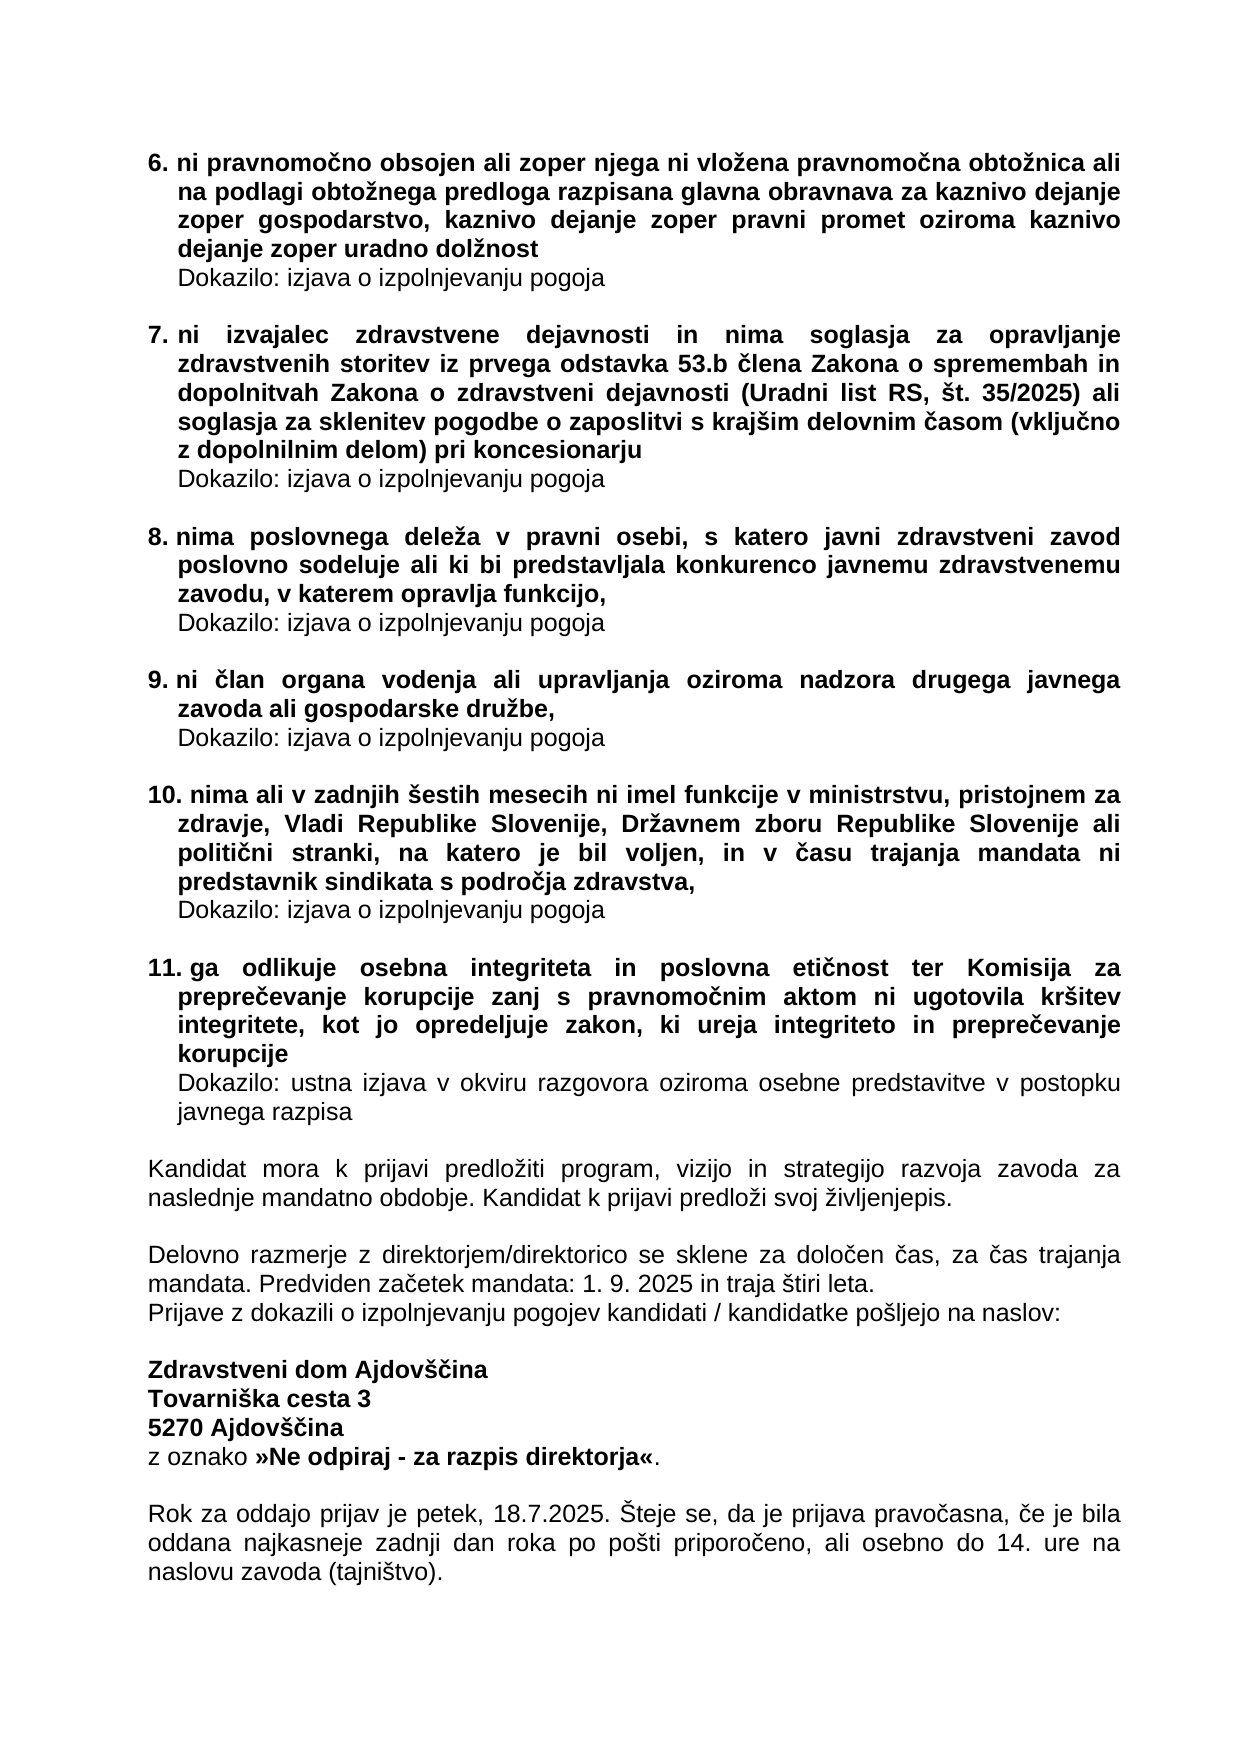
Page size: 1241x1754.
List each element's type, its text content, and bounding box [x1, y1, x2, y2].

text 11. ga odlikuje osebna integriteta in poslovna etičnost ter Komisija za preprečevanje korupcije zanj s pravnomočnim aktom ni ugotovila kršitev integritete, kot jo opredeljuje zakon, ki ureja integriteto in preprečevanje korupcije [148, 953, 1122, 1068]
text Dokazilo: ustna izjava v okviru razgovora oziroma osebne predstavitve v postopku javnega razpisa [177, 1068, 1122, 1125]
text Dokazilo: izjava o izpolnjevanju pogoja [148, 263, 1122, 291]
text 6. ni pravnomočno obsojen ali zoper njega ni vložena pravnomočna obtožnica ali na podlagi obtožnega predloga razpisana glavna obravnava za kaznivo dejanje zoper gospodarstvo, kaznivo dejanje zoper pravni promet oziroma kaznivo dejanje zoper uradno dolžnost [148, 148, 1122, 263]
text Prijave z dokazili o izpolnjevanju pogojev kandidati / kandidatke pošljejo na naslov: [148, 1298, 1122, 1326]
text Dokazilo: izjava o izpolnjevanju pogoja [148, 464, 1122, 493]
text 7. ni izvajalec zdravstvene dejavnosti in nima soglasja za opravljanje zdravstvenih storitev iz prvega odstavka 53.b člena Zakona o spremembah in dopolnitvah Zakona o zdravstveni dejavnosti (Uradni list RS, št. 35/2025) ali soglasja za sklenitev pogodbe o zaposlitvi s krajšim delovnim časom (vključno z dopolnilnim delom) pri koncesionarju [148, 320, 1122, 464]
text Kandidat mora k prijavi predložiti program, vizijo in strategijo razvoja zavoda za naslednje mandatno obdobje. Kandidat k prijavi predloži svoj življenjepis. [148, 1154, 1122, 1211]
text Tovarniška cesta 3 [148, 1384, 1122, 1413]
text Delovno razmerje z direktorjem/direktorico se sklene za določen čas, za čas trajanja mandata. Predviden začetek mandata: 1. 9. 2025 in traja štiri leta. [148, 1240, 1122, 1298]
text Rok za oddajo prijav je petek, 18.7.2025. Šteje se, da je prijava pravočasna, če je bila oddana najkasneje zadnji dan roka po pošti priporočeno, ali osebno do 14. ure na naslovu zavoda (tajništvo). [148, 1499, 1122, 1585]
text Dokazilo: izjava o izpolnjevanju pogoja [148, 608, 1122, 636]
text 9. ni član organa vodenja ali upravljanja oziroma nadzora drugega javnega zavoda ali gospodarske družbe, [148, 665, 1122, 723]
text Dokazilo: izjava o izpolnjevanju pogoja [148, 895, 1122, 924]
text Zdravstveni dom Ajdovščina [148, 1355, 1122, 1384]
text 8. nima poslovnega deleža v pravni osebi, s katero javni zdravstveni zavod poslovno sodeluje ali ki bi predstavljala konkurenco javnemu zdravstvenemu zavodu, v katerem opravlja funkcijo, [148, 521, 1122, 608]
text 5270 Ajdovščina [148, 1413, 1122, 1441]
text z oznako »Ne odpiraj - za razpis direktorja«. [148, 1441, 1122, 1470]
text Dokazilo: izjava o izpolnjevanju pogoja [148, 723, 1122, 751]
text 10. nima ali v zadnjih šestih mesecih ni imel funkcije v ministrstvu, pristojnem za zdravje, Vladi Republike Slovenije, Državnem zboru Republike Slovenije ali politični stranki, na katero je bil voljen, in v času trajanja mandata ni predstavnik sindikata s področja zdravstva, [148, 780, 1122, 895]
